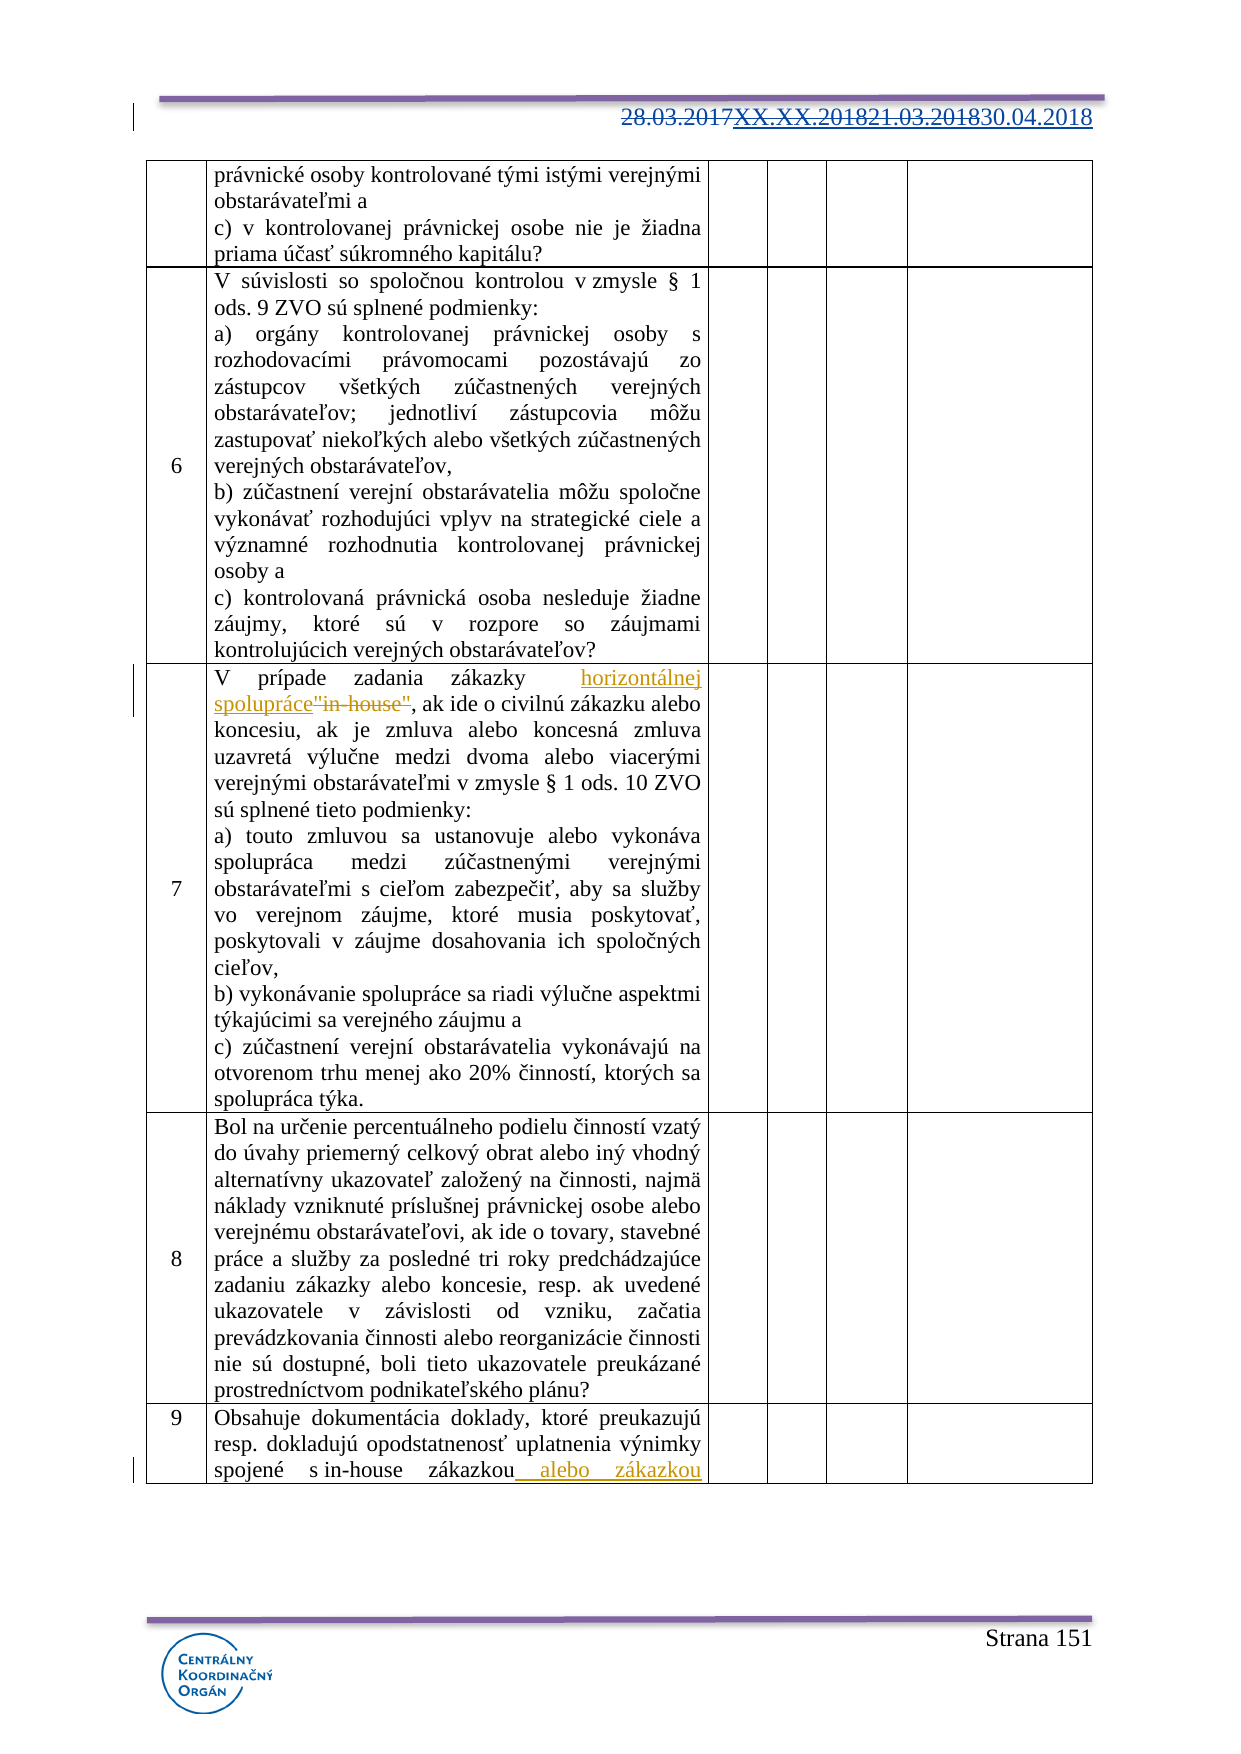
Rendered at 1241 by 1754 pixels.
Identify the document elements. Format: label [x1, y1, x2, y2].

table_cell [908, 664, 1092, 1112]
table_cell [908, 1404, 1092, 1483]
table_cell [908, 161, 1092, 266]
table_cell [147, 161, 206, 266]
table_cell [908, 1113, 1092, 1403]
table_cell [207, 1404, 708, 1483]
picture [159, 1631, 272, 1713]
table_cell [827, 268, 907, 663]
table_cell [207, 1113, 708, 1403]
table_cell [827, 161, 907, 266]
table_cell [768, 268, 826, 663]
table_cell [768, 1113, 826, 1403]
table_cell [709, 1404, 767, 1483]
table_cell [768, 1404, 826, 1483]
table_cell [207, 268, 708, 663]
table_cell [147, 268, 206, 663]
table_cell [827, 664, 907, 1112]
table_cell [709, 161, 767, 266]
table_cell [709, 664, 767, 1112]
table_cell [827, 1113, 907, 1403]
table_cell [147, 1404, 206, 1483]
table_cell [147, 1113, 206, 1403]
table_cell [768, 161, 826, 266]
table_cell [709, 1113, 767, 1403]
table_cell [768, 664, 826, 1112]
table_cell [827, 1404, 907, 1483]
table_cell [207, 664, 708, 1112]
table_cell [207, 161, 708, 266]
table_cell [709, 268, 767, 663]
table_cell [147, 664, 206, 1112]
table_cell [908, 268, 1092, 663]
